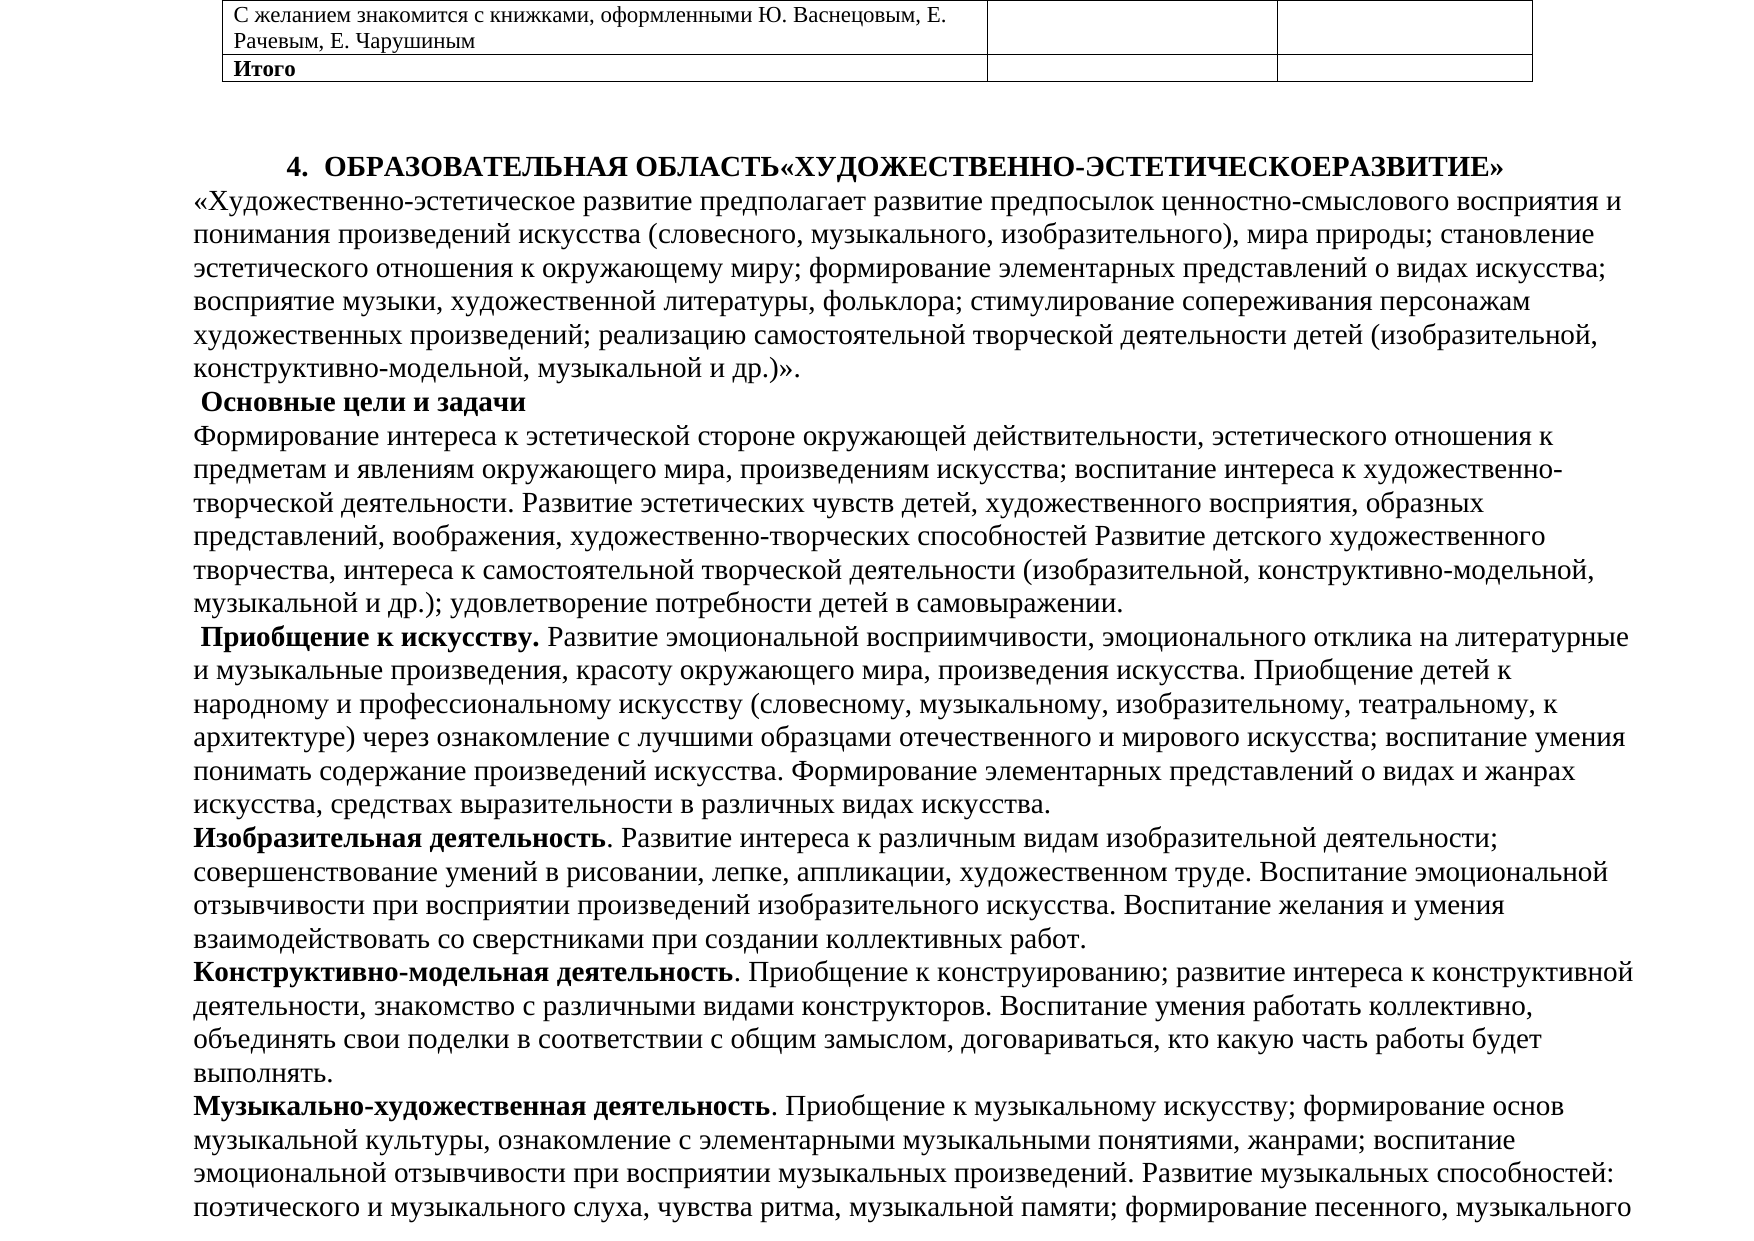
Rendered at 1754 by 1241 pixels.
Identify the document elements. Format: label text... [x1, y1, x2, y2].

list Основные цели и задачи [193, 384, 1636, 418]
list Формирование интереса к эстетической стороне окружающей действительности, эстетического отношения к предметам и явлениям окружающего мира, произведениям искусства; воспитание интереса к художественно-творческой деятельности. Развитие эстетических чувств детей, художественного восприятия, образных представлений, воображения, художественно-творческих способностей Развитие детского художественного творчества, интереса к самостоятельной творческой деятельности (изобразительной, конструктивно-модельной, музыкальной и др.); удовлетворение потребности детей в самовыражении. [193, 418, 1636, 619]
list Конструктивно-модельная деятельность. Приобщение к конструированию; развитие интереса к конструктивной деятельности, знакомство с различными видами конструкторов. Воспитание умения работать коллективно, объединять свои поделки в соответствии с общим замыслом, договариваться, кто какую часть работы будет выполнять. [193, 954, 1636, 1088]
list ОБРАЗОВАТЕЛЬНАЯ ОБЛАСТЬ«ХУДОЖЕСТВЕННО-ЭСТЕТИЧЕСКОЕРАЗВИТИЕ» [156, 149, 1636, 183]
list Изобразительная деятельность. Развитие интереса к различным видам изобразительной деятельности; совершенствование умений в рисовании, лепке, аппликации, художественном труде. Воспитание эмоциональной отзывчивости при восприятии произведений изобразительного искусства. Воспитание желания и умения взаимодействовать со сверстниками при создании коллективных работ. [193, 820, 1636, 954]
table_cell [988, 1, 1277, 54]
table_cell Итого [223, 55, 987, 81]
table_cell С желанием знакомится с книжками, оформленными Ю. Васнецовым, Е. Рачевым, Е. Чарушиным [223, 1, 987, 54]
table_cell [1278, 55, 1532, 81]
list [193, 1088, 1636, 1223]
list Приобщение к искусству. Развитие эмоциональной восприимчивости, эмоционального отклика на литературные и музыкальные произведения, красоту окружающего мира, произведения искусства. Приобщение детей к народному и профессиональному искусству (словесному, музыкальному, изобразительному, театральному, к архитектуре) через ознакомление с лучшими образцами отечественного и мирового искусства; воспитание умения понимать содержание произведений искусства. Формирование элементарных представлений о видах и жанрах искусства, средствах выразительности в различных видах искусства. [193, 619, 1636, 820]
table_cell [988, 55, 1277, 81]
table_cell [1278, 1, 1532, 54]
list «Художественно-эстетическое развитие предполагает развитие предпосылок ценностно-смыслового восприятия и понимания произведений искусства (словесного, музыкального, изобразительного), мира природы; становление эстетического отношения к окружающему миру; формирование элементарных представлений о видах искусства; восприятие музыки, художественной литературы, фольклора; стимулирование сопереживания персонажам художественных произведений; реализацию самостоятельной творческой деятельности детей (изобразительной, конструктивно-модельной, музыкальной и др.)». [193, 183, 1636, 384]
